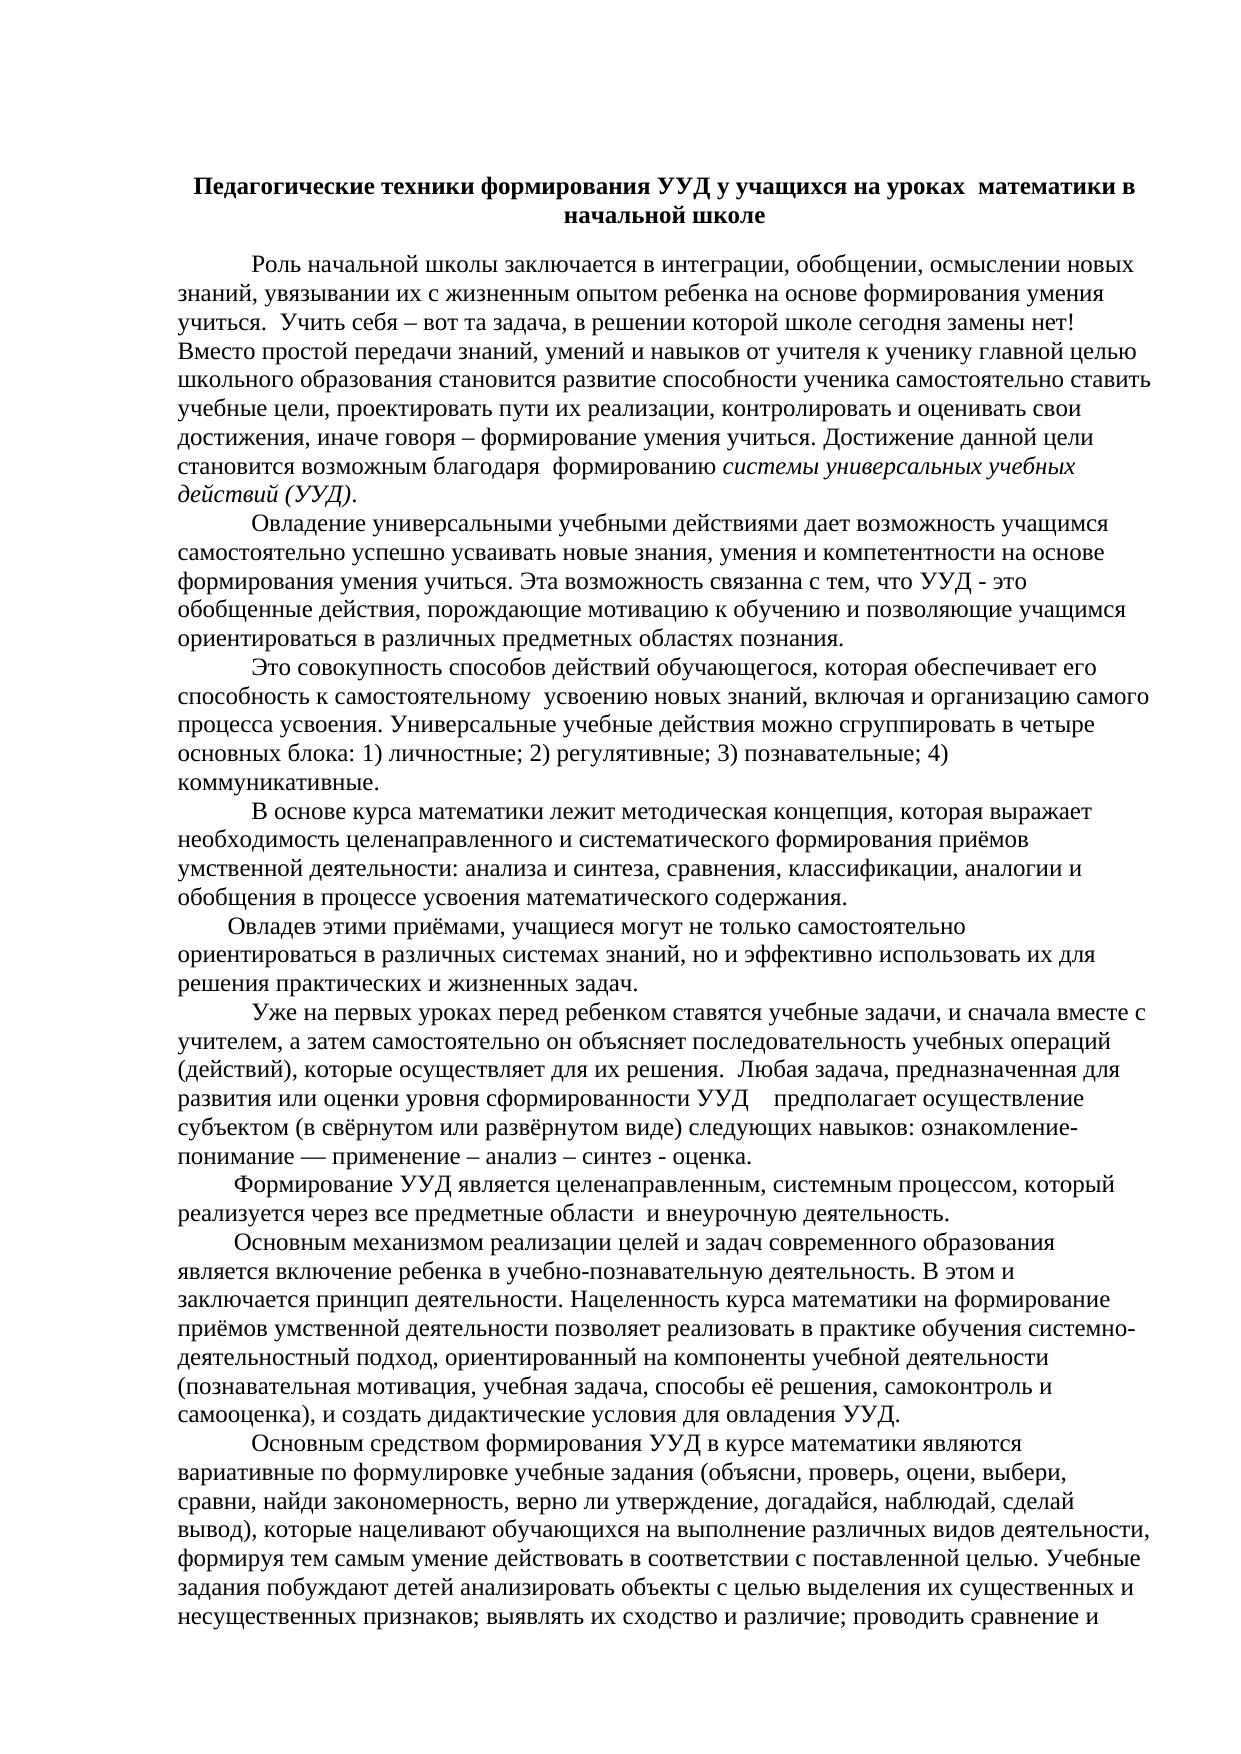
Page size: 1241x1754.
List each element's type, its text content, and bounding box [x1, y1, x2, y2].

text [177, 1428, 1152, 1629]
text Формирование УУД является целенаправленным, системным процессом, который реализуется через все предметные области и внеурочную деятельность. [177, 1169, 1152, 1227]
text Уже на первых уроках перед ребенком ставятся учебные задачи, и сначала вместе с учителем, а затем самостоятельно он объясняет последовательность учебных операций (действий), которые осуществляет для их решения. Любая задача, предназначенная для развития или оценки уровня сформированности УУД предполагает осуществление субъектом (в свёрнутом или развёрнутом виде) следующих навыков: ознакомление-понимание — применение – анализ – синтез - оценка. [177, 997, 1152, 1169]
text Овладев этими приёмами, учащиеся могут не только самостоятельно ориентироваться в различных системах знаний, но и эффективно использовать их для решения практических и жизненных задач. [177, 911, 1152, 997]
text В основе курса математики лежит методическая концепция, которая выражает необходимость целенаправленного и систематического формирования приёмов умственной деятельности: анализа и синтеза, сравнения, классификации, аналогии и обобщения в процессе усвоения математического содержания. [177, 796, 1152, 911]
text Педагогические техники формирования УУД у учащихся на уроках математики в начальной школе [177, 171, 1152, 229]
text Это совокупность способов действий обучающегося, которая обеспечивает его способность к самостоятельному усвоению новых знаний, включая и организацию самого процесса усвоения. Универсальные учебные действия можно сгруппировать в четыре основных блока: 1) личностные; 2) регулятивные; 3) познавательные; 4) коммуникативные. [177, 652, 1152, 796]
text Овладение универсальными учебными действиями дает возможность учащимся самостоятельно успешно усваивать новые знания, умения и компетентности на основе формирования умения учиться. Эта возможность связанна с тем, что УУД - это обобщенные действия, порождающие мотивацию к обучению и позволяющие учащимся ориентироваться в различных предметных областях познания. [177, 508, 1152, 652]
text Основным механизмом реализации целей и задач современного образования является включение ребенка в учебно-познавательную деятельность. В этом и заключается принцип деятельности. Нацеленность курса математики на формирование приёмов умственной деятельности позволяет реализовать в практике обучения системно-деятельностный подход, ориентированный на компоненты учебной деятельности (познавательная мотивация, учебная задача, способы её решения, самоконтроль и самооценка), и создать дидактические условия для овладения УУД. [177, 1227, 1152, 1428]
text Роль начальной школы заключается в интеграции, обобщении, осмыслении новых знаний, увязывании их с жизненным опытом ребенка на основе формирования умения учиться. Учить себя – вот та задача, в решении которой школе сегодня замены нет! Вместо простой передачи знаний, умений и навыков от учителя к ученику главной целью школьного образования становится развитие способности ученика самостоятельно ставить учебные цели, проектировать пути их реализации, контролировать и оценивать свои достижения, иначе говоря – формирование умения учиться. Достижение данной цели становится возможным благодаря формированию системы универсальных учебных действий (УУД). [177, 249, 1152, 508]
